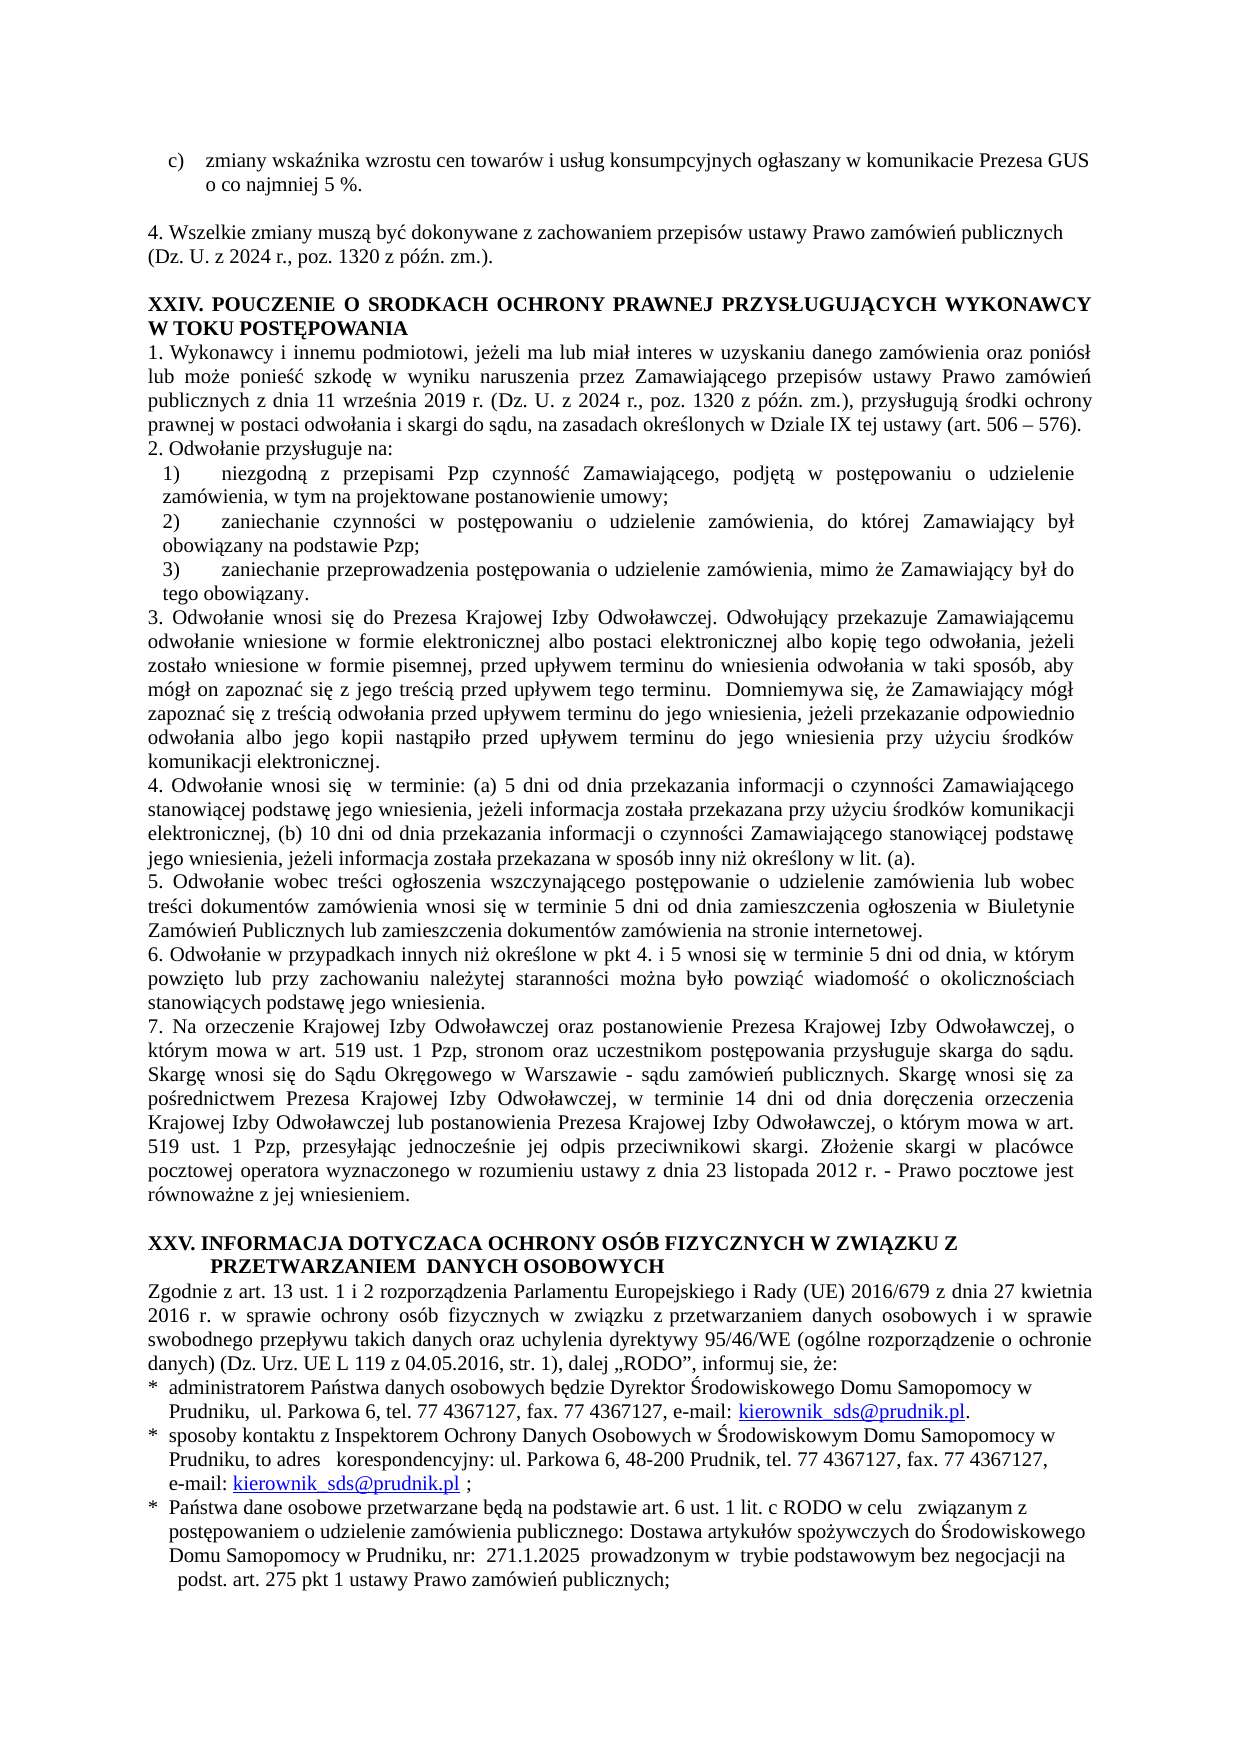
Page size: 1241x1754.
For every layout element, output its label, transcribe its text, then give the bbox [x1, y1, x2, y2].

text 6. Odwołanie w przypadkach innych niż określone w pkt 4. i 5 wnosi się w terminie 5 dni od dnia, w którym powzięto lub przy zachowaniu należytej staranności można było powziąć wiadomość o okolicznościach stanowiących podstawę jego wniesienia. [148, 942, 1076, 1014]
text * Państwa dane osobowe przetwarzane będą na podstawie art. 6 ust. 1 lit. c RODO w celu związanym z [148, 1495, 1093, 1519]
text Domu Samopomocy w Prudniku, nr: 271.1.2025 prowadzonym w trybie podstawowym bez negocjacji na podst. art. 275 pkt 1 ustawy Prawo zamówień publicznych; [148, 1543, 1093, 1591]
text XXIV. POUCZENIE O SRODKACH OCHRONY PRAWNEJ PRZYSŁUGUJĄCYCH WYKONAWCY W TOKU POSTĘPOWANIA [148, 292, 1093, 340]
text * sposoby kontaktu z Inspektorem Ochrony Danych Osobowych w Środowiskowym Domu Samopomocy w [148, 1423, 1093, 1447]
list 3) zaniechanie przeprowadzenia postępowania o udzielenie zamówienia, mimo że Zamawiający był do tego obowiązany. [162, 557, 1076, 605]
text 5. Odwołanie wobec treści ogłoszenia wszczynającego postępowanie o udzielenie zamówienia lub wobec treści dokumentów zamówienia wnosi się w terminie 5 dni od dnia zamieszczenia ogłoszenia w Biuletynie Zamówień Publicznych lub zamieszczenia dokumentów zamówienia na stronie internetowej. [148, 869, 1076, 942]
text 3. Odwołanie wnosi się do Prezesa Krajowej Izby Odwoławczej. Odwołujący przekazuje Zamawiającemu odwołanie wniesione w formie elektronicznej albo postaci elektronicznej albo kopię tego odwołania, jeżeli zostało wniesione w formie pisemnej, przed upływem terminu do wniesienia odwołania w taki sposób, aby mógł on zapoznać się z jego treścią przed upływem tego terminu. Domniemywa się, że Zamawiający mógł zapoznać się z treścią odwołania przed upływem terminu do jego wniesienia, jeżeli przekazanie odpowiednio odwołania albo jego kopii nastąpiło przed upływem terminu do jego wniesienia przy użyciu środków komunikacji elektronicznej. [148, 605, 1076, 773]
text Prudniku, ul. Parkowa 6, tel. 77 4367127, fax. 77 4367127, e-mail: kierownik_sds@prudnik.pl. [148, 1399, 1093, 1423]
text 2. Odwołanie przysługuje na: [148, 436, 1076, 460]
text postępowaniem o udzielenie zamówienia publicznego: Dostawa artykułów spożywczych do Środowiskowego [148, 1519, 1093, 1543]
text 4. Odwołanie wnosi się w terminie: (a) 5 dni od dnia przekazania informacji o czynności Zamawiającego stanowiącej podstawę jego wniesienia, jeżeli informacja została przekazana przy użyciu środków komunikacji elektronicznej, (b) 10 dni od dnia przekazania informacji o czynności Zamawiającego stanowiącej podstawę jego wniesienia, jeżeli informacja została przekazana w sposób inny niż określony w lit. (a). [148, 773, 1076, 869]
list 2) zaniechanie czynności w postępowaniu o udzielenie zamówienia, do której Zamawiający był obowiązany na podstawie Pzp; [162, 508, 1076, 557]
text 7. Na orzeczenie Krajowej Izby Odwoławczej oraz postanowienie Prezesa Krajowej Izby Odwoławczej, o którym mowa w art. 519 ust. 1 Pzp, stronom oraz uczestnikom postępowania przysługuje skarga do sądu. Skargę wnosi się do Sądu Okręgowego w Warszawie - sądu zamówień publicznych. Skargę wnosi się za pośrednictwem Prezesa Krajowej Izby Odwoławczej, w terminie 14 dni od dnia doręczenia orzeczenia Krajowej Izby Odwoławczej lub postanowienia Prezesa Krajowej Izby Odwoławczej, o którym mowa w art. 519 ust. 1 Pzp, przesyłając jednocześnie jej odpis przeciwnikowi skargi. Złożenie skargi w placówce pocztowej operatora wyznaczonego w rozumieniu ustawy z dnia 23 listopada 2012 r. - Prawo pocztowe jest równoważne z jej wniesieniem. [148, 1014, 1076, 1206]
list zmiany wskaźnika wzrostu cen towarów i usług konsumpcyjnych ogłaszany w komunikacie Prezesa GUS o co najmniej 5 %. [168, 148, 1093, 196]
text PRZETWARZANIEM DANYCH OSOBOWYCH [148, 1254, 1093, 1278]
text Zgodnie z art. 13 ust. 1 i 2 rozporządzenia Parlamentu Europejskiego i Rady (UE) 2016/679 z dnia 27 kwietnia 2016 r. w sprawie ochrony osób fizycznych w związku z przetwarzaniem danych osobowych i w sprawie swobodnego przepływu takich danych oraz uchylenia dyrektywy 95/46/WE (ogólne rozporządzenie o ochronie danych) (Dz. Urz. UE L 119 z 04.05.2016, str. 1), dalej „RODO”, informuj sie, że: [148, 1278, 1093, 1375]
text Prudniku, to adres korespondencyjny: ul. Parkowa 6, 48-200 Prudnik, tel. 77 4367127, fax. 77 4367127, [148, 1447, 1093, 1471]
list 1) niezgodną z przepisami Pzp czynność Zamawiającego, podjętą w postępowaniu o udzielenie zamówienia, w tym na projektowane postanowienie umowy; [162, 460, 1076, 508]
text 4. Wszelkie zmiany muszą być dokonywane z zachowaniem przepisów ustawy Prawo zamówień publicznych (Dz. U. z 2024 r., poz. 1320 z późn. zm.). [148, 220, 1093, 268]
text e-mail: kierownik_sds@prudnik.pl ; [148, 1471, 1093, 1495]
text 1. Wykonawcy i innemu podmiotowi, jeżeli ma lub miał interes w uzyskaniu danego zamówienia oraz poniósł lub może ponieść szkodę w wyniku naruszenia przez Zamawiającego przepisów ustawy Prawo zamówień publicznych z dnia 11 września 2019 r. (Dz. U. z 2024 r., poz. 1320 z późn. zm.), przysługują środki ochrony prawnej w postaci odwołania i skargi do sądu, na zasadach określonych w Dziale IX tej ustawy (art. 506 – 576). [148, 340, 1093, 436]
text XXV. INFORMACJA DOTYCZACA OCHRONY OSÓB FIZYCZNYCH W ZWIĄZKU Z [148, 1230, 1093, 1254]
text * administratorem Państwa danych osobowych będzie Dyrektor Środowiskowego Domu Samopomocy w [148, 1375, 1093, 1399]
